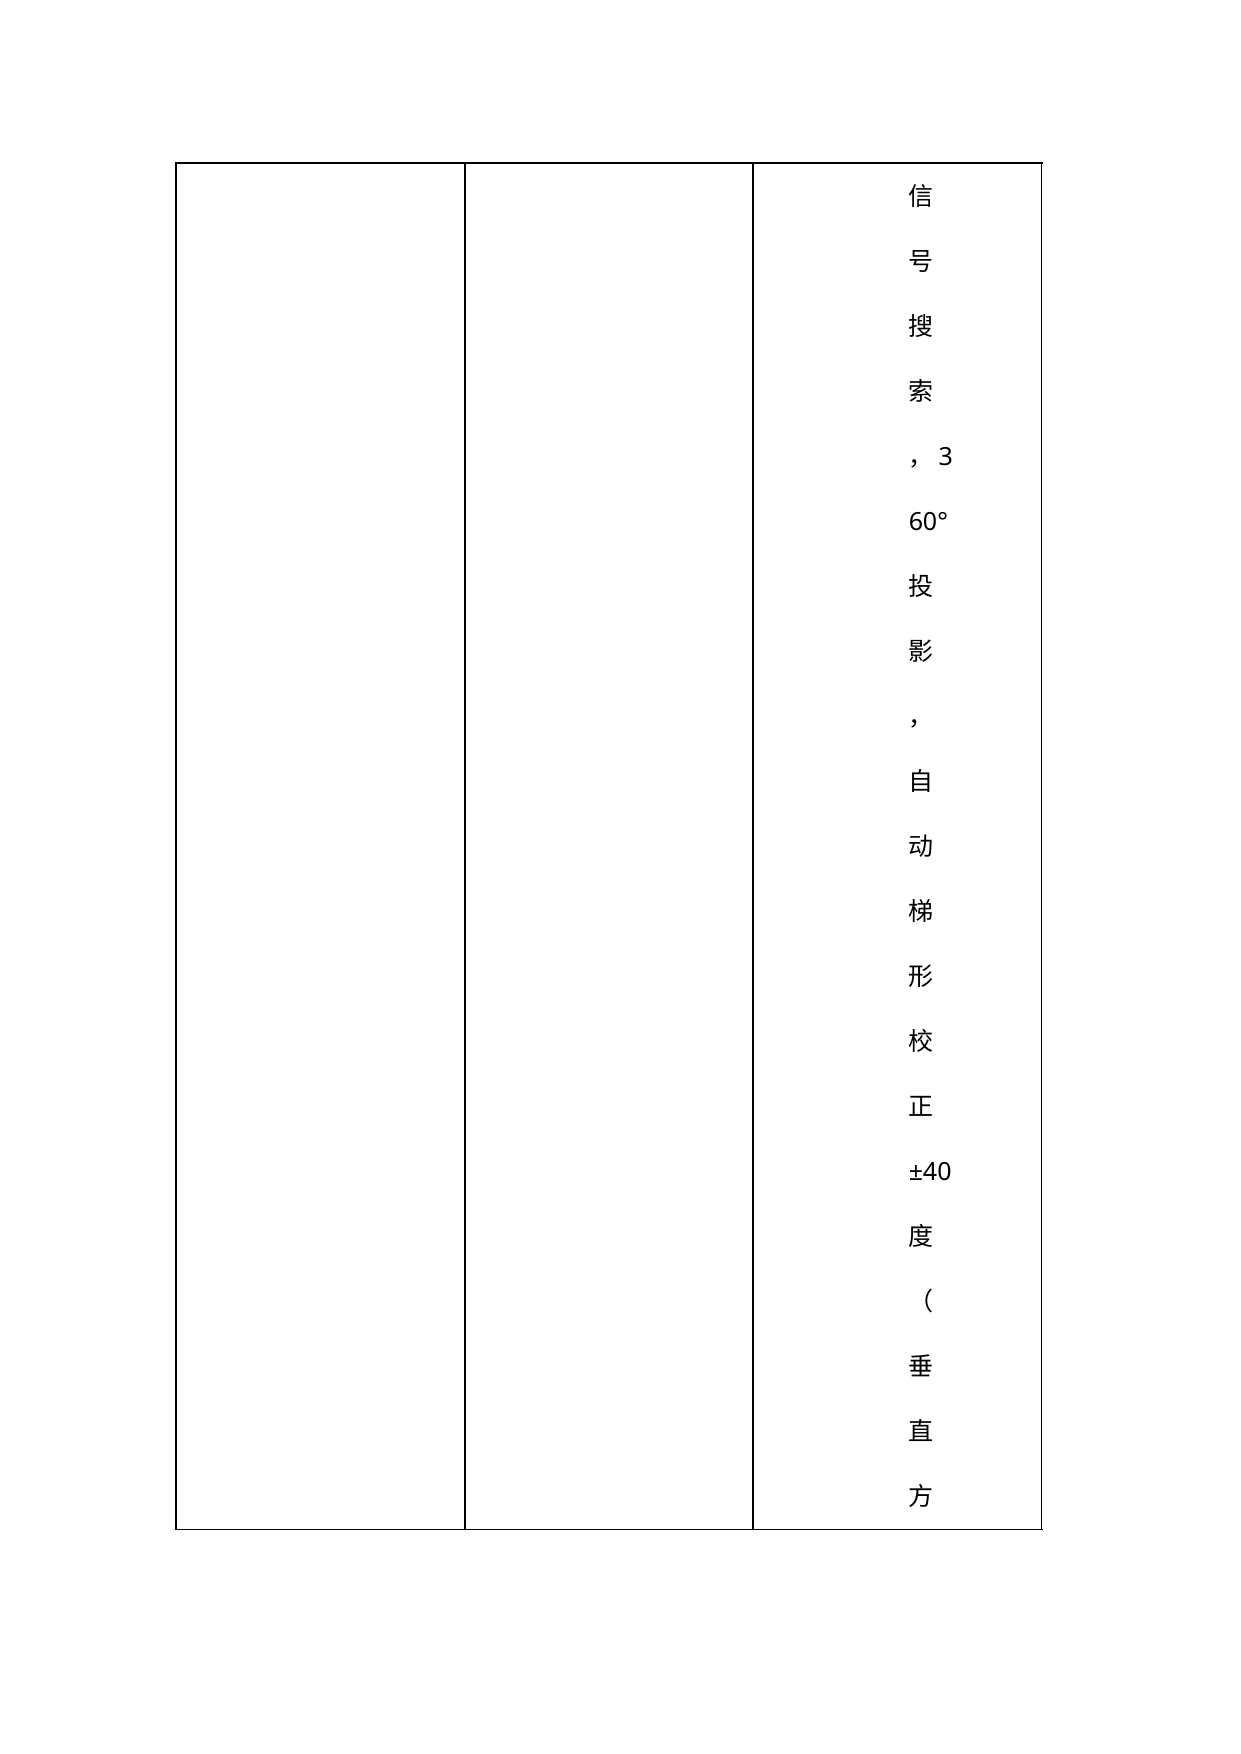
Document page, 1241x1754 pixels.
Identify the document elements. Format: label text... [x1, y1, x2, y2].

table_cell [754, 164, 1041, 1528]
table_cell 1 [177, 164, 464, 1528]
table_cell [466, 164, 752, 1528]
